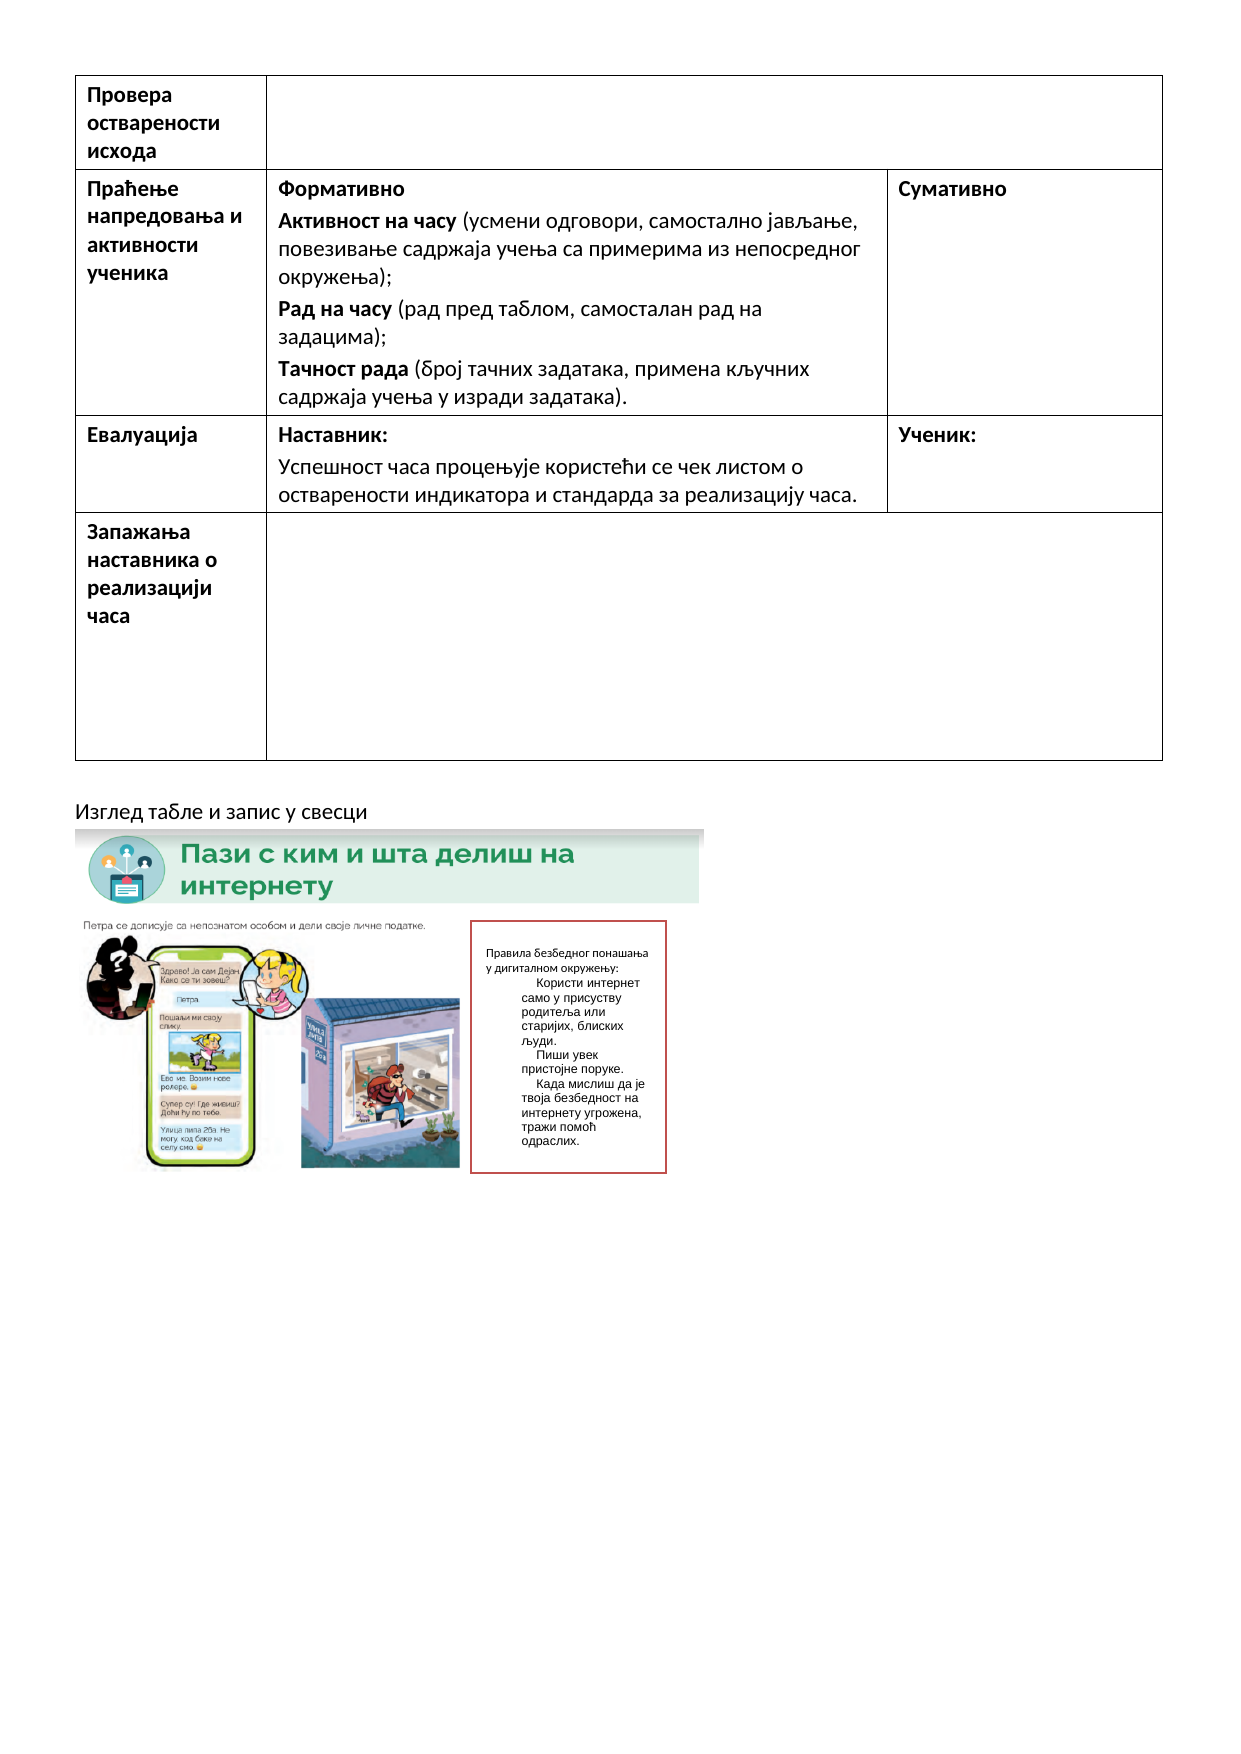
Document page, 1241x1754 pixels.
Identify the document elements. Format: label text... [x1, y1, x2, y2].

picture [75, 916, 469, 1178]
table_cell Формативно Активност на часу (усмени одговори, самостално јављање, повезивање садржаја учења са примерима из непосредног окружења); Рад на часу (рад пред таблом, самосталан рад на задацима); Тачност рада (број тачних задатака, примена кључних садржаја учења у изради задатака). [267, 170, 887, 414]
table_header [267, 76, 1162, 168]
table_cell Евалуација [76, 416, 266, 512]
table_cell Сумативно [888, 170, 1162, 414]
table_header Провера остварености исхода [76, 76, 266, 168]
table_cell Ученик: [888, 416, 1162, 512]
picture [75, 829, 704, 913]
table_cell Запажања наставника о реализацији часа [76, 513, 266, 760]
table_cell Праћење напредовања и активности ученика [76, 170, 266, 414]
text Изглед табле и запис у свесци [75, 797, 1165, 826]
table_cell [267, 513, 1162, 760]
table_cell Наставник: Успешност часа процењује користећи се чек листом о остварености индикатора и стандарда за реализацију часа. [267, 416, 887, 512]
